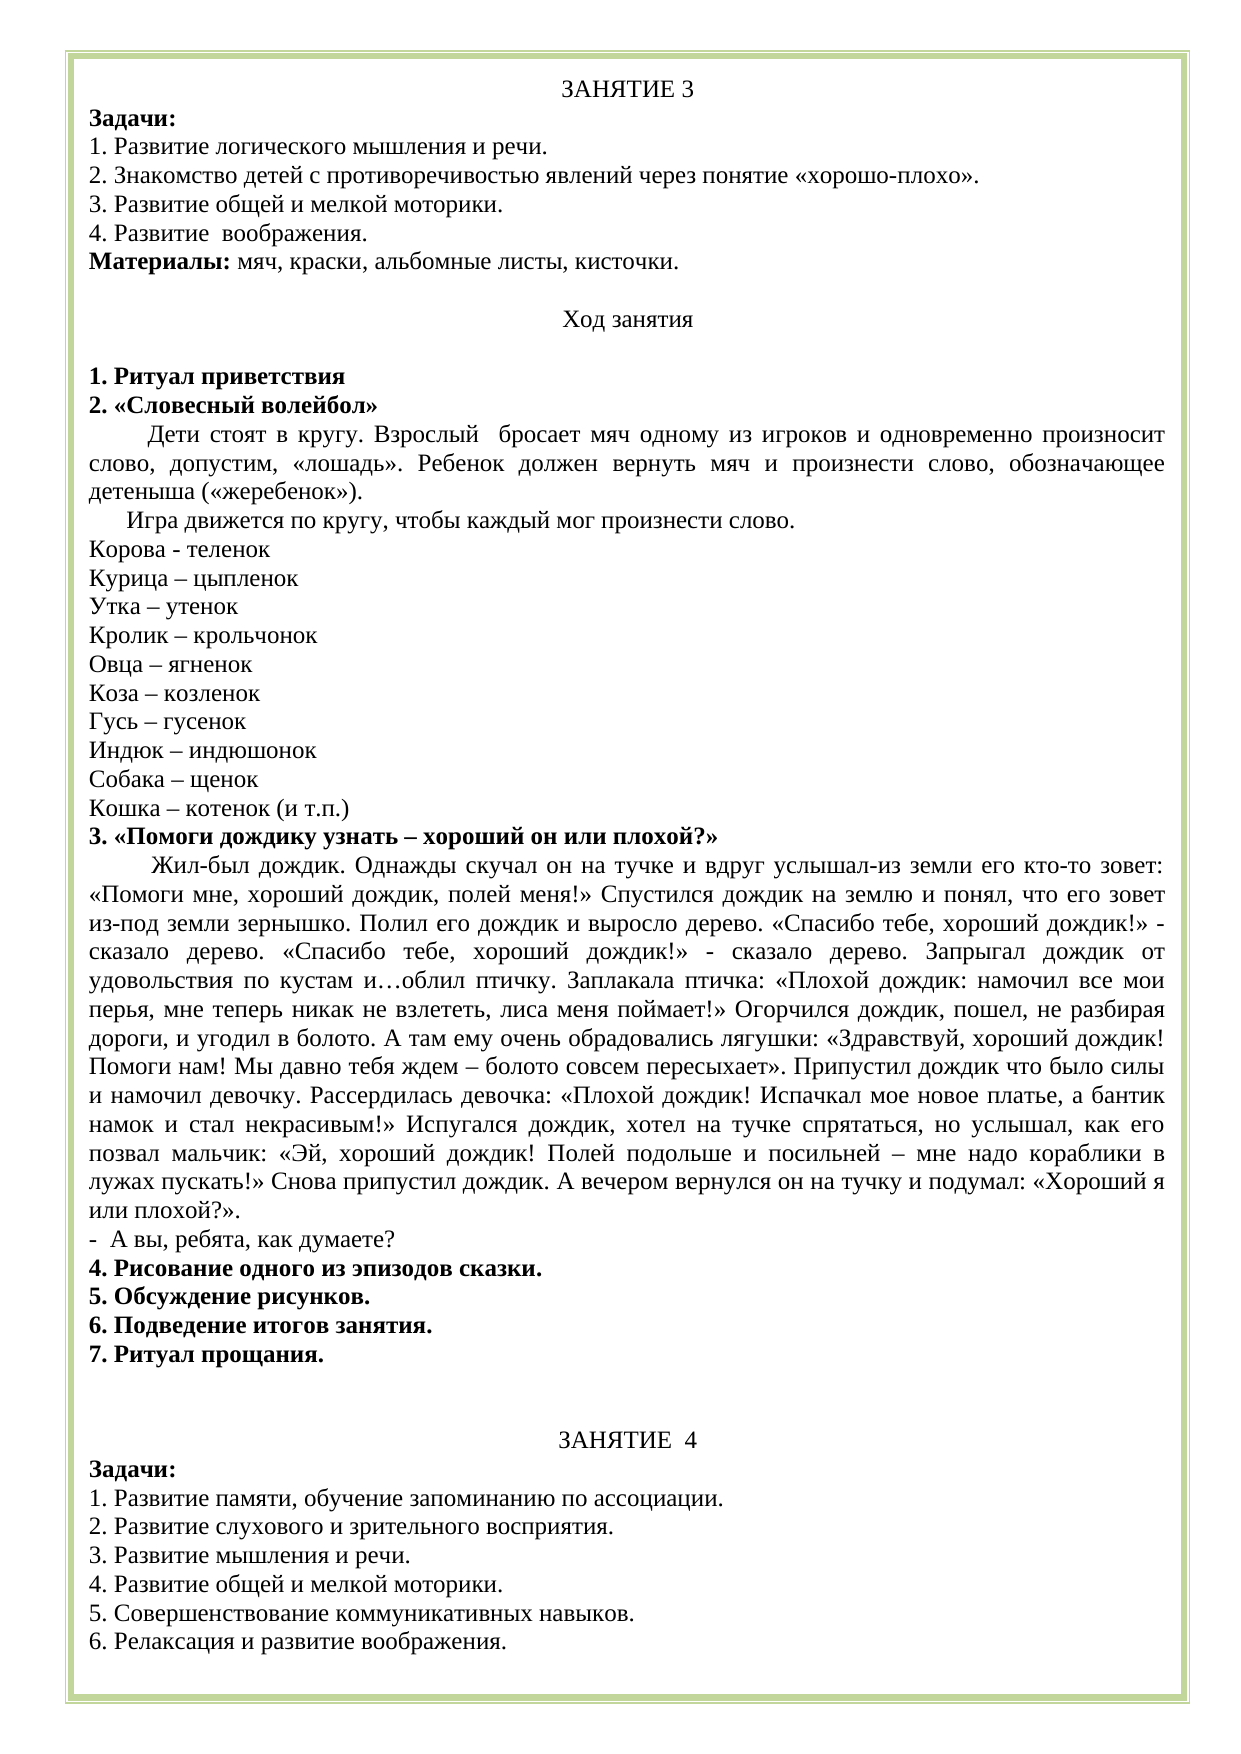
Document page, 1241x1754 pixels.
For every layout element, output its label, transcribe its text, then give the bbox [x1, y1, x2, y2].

text 6. Релаксация и развитие воображения. [89, 1626, 1166, 1655]
text 6. Подведение итогов занятия. [89, 1310, 1166, 1339]
text Дети стоят в кругу. Взрослый бросает мяч одному из игроков и одновременно произносит слово, допустим, «лошадь». Ребенок должен вернуть мяч и произнести слово, обозначающее детеныша («жеребенок»). [89, 419, 1166, 505]
text 7. Ритуал прощания. [89, 1339, 1166, 1368]
text 2. Знакомство детей с противоречивостью явлений через понятие «хорошо-плохо». [89, 160, 1166, 189]
text Материалы: мяч, краски, альбомные листы, кисточки. [89, 246, 1166, 275]
text Овца – ягненок [89, 649, 1166, 678]
text 5. Обсуждение рисунков. [89, 1281, 1166, 1310]
text 1. Ритуал приветствия [89, 361, 1166, 390]
text Утка – утенок [89, 591, 1166, 620]
text - А вы, ребята, как думаете? [89, 1224, 1166, 1253]
text 1. Развитие памяти, обучение запоминанию по ассоциации. [89, 1483, 1166, 1511]
text ЗАНЯТИЕ 4 [89, 1425, 1166, 1454]
text 4. Развитие воображения. [89, 218, 1166, 246]
text Игра движется по кругу, чтобы каждый мог произнести слово. [89, 505, 1166, 534]
text 2. Развитие слухового и зрительного восприятия. [89, 1511, 1166, 1540]
text 1. Развитие логического мышления и речи. [89, 131, 1166, 160]
text Курица – цыпленок [89, 563, 1166, 591]
text Корова - теленок [89, 534, 1166, 563]
text Индюк – индюшонок [89, 735, 1166, 764]
text Кошка – котенок (и т.п.) [89, 793, 1166, 821]
text Ход занятия [89, 304, 1166, 333]
text ЗАНЯТИЕ 3 [89, 74, 1166, 103]
text Коза – козленок [89, 678, 1166, 706]
text 3. «Помоги дождику узнать – хороший он или плохой?» [89, 821, 1166, 850]
text 4. Рисование одного из эпизодов сказки. [89, 1253, 1166, 1281]
text 3. Развитие мышления и речи. [89, 1540, 1166, 1569]
text Задачи: [89, 1454, 1166, 1483]
text Кролик – крольчонок [89, 620, 1166, 649]
text Задачи: [89, 103, 1166, 131]
text 5. Совершенствование коммуникативных навыков. [89, 1598, 1166, 1626]
text Жил-был дождик. Однажды скучал он на тучке и вдруг услышал-из земли его кто-то зовет: «Помоги мне, хороший дождик, полей меня!» Спустился дождик на землю и понял, что его зовет из-под земли зернышко. Полил его дождик и выросло дерево. «Спасибо тебе, хороший дождик!» - сказало дерево. «Спасибо тебе, хороший дождик!» - сказало дерево. Запрыгал дождик от удовольствия по кустам и…облил птичку. Заплакала птичка: «Плохой дождик: намочил все мои перья, мне теперь никак не взлететь, лиса меня поймает!» Огорчился дождик, пошел, не разбирая дороги, и угодил в болото. А там ему очень обрадовались лягушки: «Здравствуй, хороший дождик! Помоги нам! Мы давно тебя ждем – болото совсем пересыхает». Припустил дождик что было силы и намочил девочку. Рассердилась девочка: «Плохой дождик! Испачкал мое новое платье, а бантик намок и стал некрасивым!» Испугался дождик, хотел на тучке спрятаться, но услышал, как его позвал мальчик: «Эй, хороший дождик! Полей подольше и посильней – мне надо кораблики в лужах пускать!» Снова припустил дождик. А вечером вернулся он на тучку и подумал: «Хороший я или плохой?». [89, 850, 1166, 1224]
text 2. «Словесный волейбол» [89, 390, 1166, 419]
text Собака – щенок [89, 764, 1166, 793]
text 3. Развитие общей и мелкой моторики. [89, 189, 1166, 218]
text Гусь – гусенок [89, 706, 1166, 735]
text 4. Развитие общей и мелкой моторики. [89, 1569, 1166, 1598]
